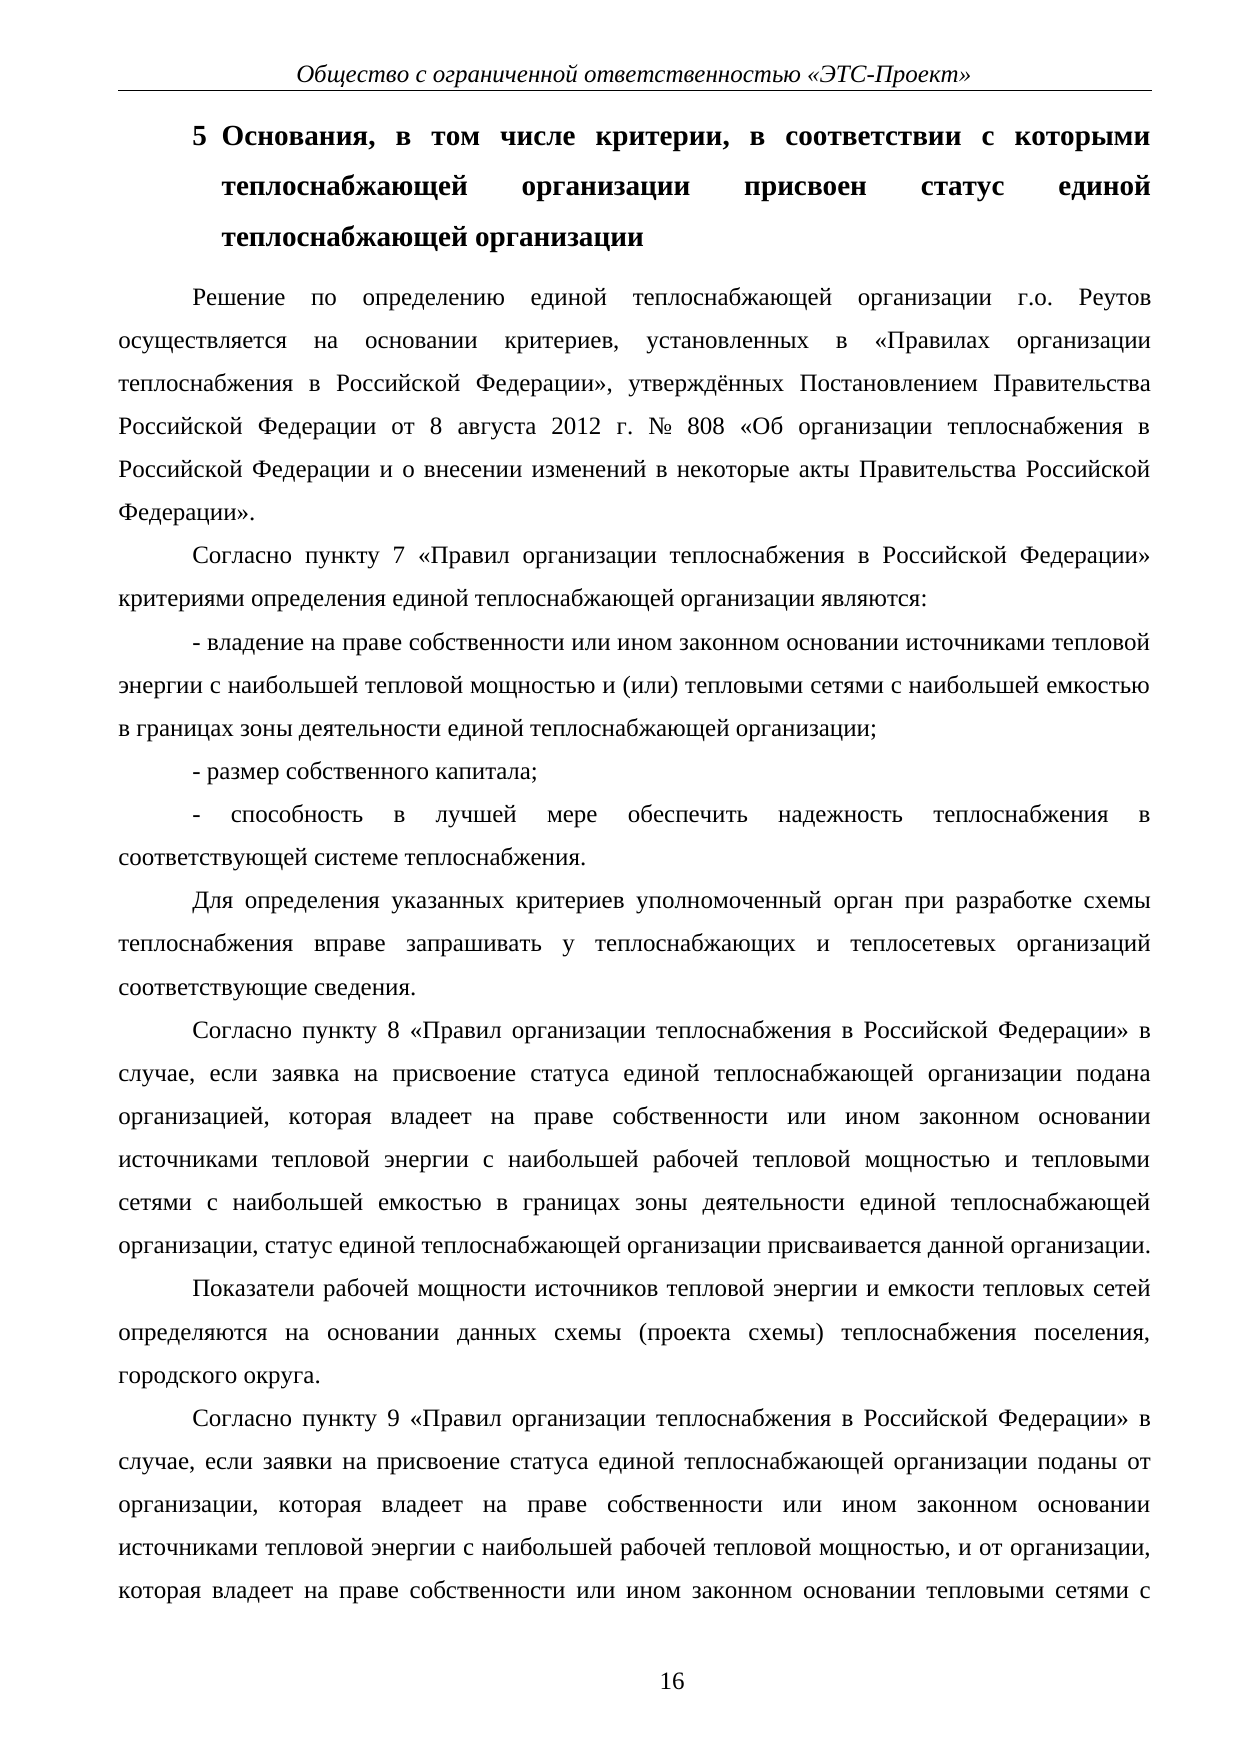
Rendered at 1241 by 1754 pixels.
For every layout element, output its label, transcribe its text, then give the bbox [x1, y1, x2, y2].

text - способность в лучшей мере обеспечить надежность теплоснабжения в соответствующей системе теплоснабжения. [118, 799, 1152, 871]
text - владение на праве собственности или ином законном основании источниками тепловой энергии с наибольшей тепловой мощностью и (или) тепловыми сетями с наибольшей емкостью в границах зоны деятельности единой теплоснабжающей организации; [118, 627, 1152, 742]
list Основания, в том числе критерии, в соответствии с которыми теплоснабжающей организации присвоен статус единой теплоснабжающей организации [192, 118, 1152, 252]
text - размер собственного капитала; [118, 756, 1152, 785]
text Для определения указанных критериев уполномоченный орган при разработке схемы теплоснабжения вправе запрашивать у теплоснабжающих и теплосетевых организаций соответствующие сведения. [118, 885, 1152, 1000]
text Решение по определению единой теплоснабжающей организации г.о. Реутов осуществляется на основании критериев, установленных в «Правилах организации теплоснабжения в Российской Федерации», утверждённых Постановлением Правительства Российской Федерации от 8 августа 2012 г. № 808 «Об организации теплоснабжения в Российской Федерации и о внесении изменений в некоторые акты Правительства Российской Федерации». [118, 282, 1152, 526]
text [118, 1403, 1152, 1604]
text Согласно пункту 8 «Правил организации теплоснабжения в Российской Федерации» в случае, если заявка на присвоение статуса единой теплоснабжающей организации подана организацией, которая владеет на праве собственности или ином законном основании источниками тепловой энергии с наибольшей рабочей тепловой мощностью и тепловыми сетями с наибольшей емкостью в границах зоны деятельности единой теплоснабжающей организации, статус единой теплоснабжающей организации присваивается данной организации. [118, 1015, 1152, 1259]
text Показатели рабочей мощности источников тепловой энергии и емкости тепловых сетей определяются на основании данных схемы (проекта схемы) теплоснабжения поселения, городского округа. [118, 1273, 1152, 1388]
text Согласно пункту 7 «Правил организации теплоснабжения в Российской Федерации» критериями определения единой теплоснабжающей организации являются: [118, 540, 1152, 612]
